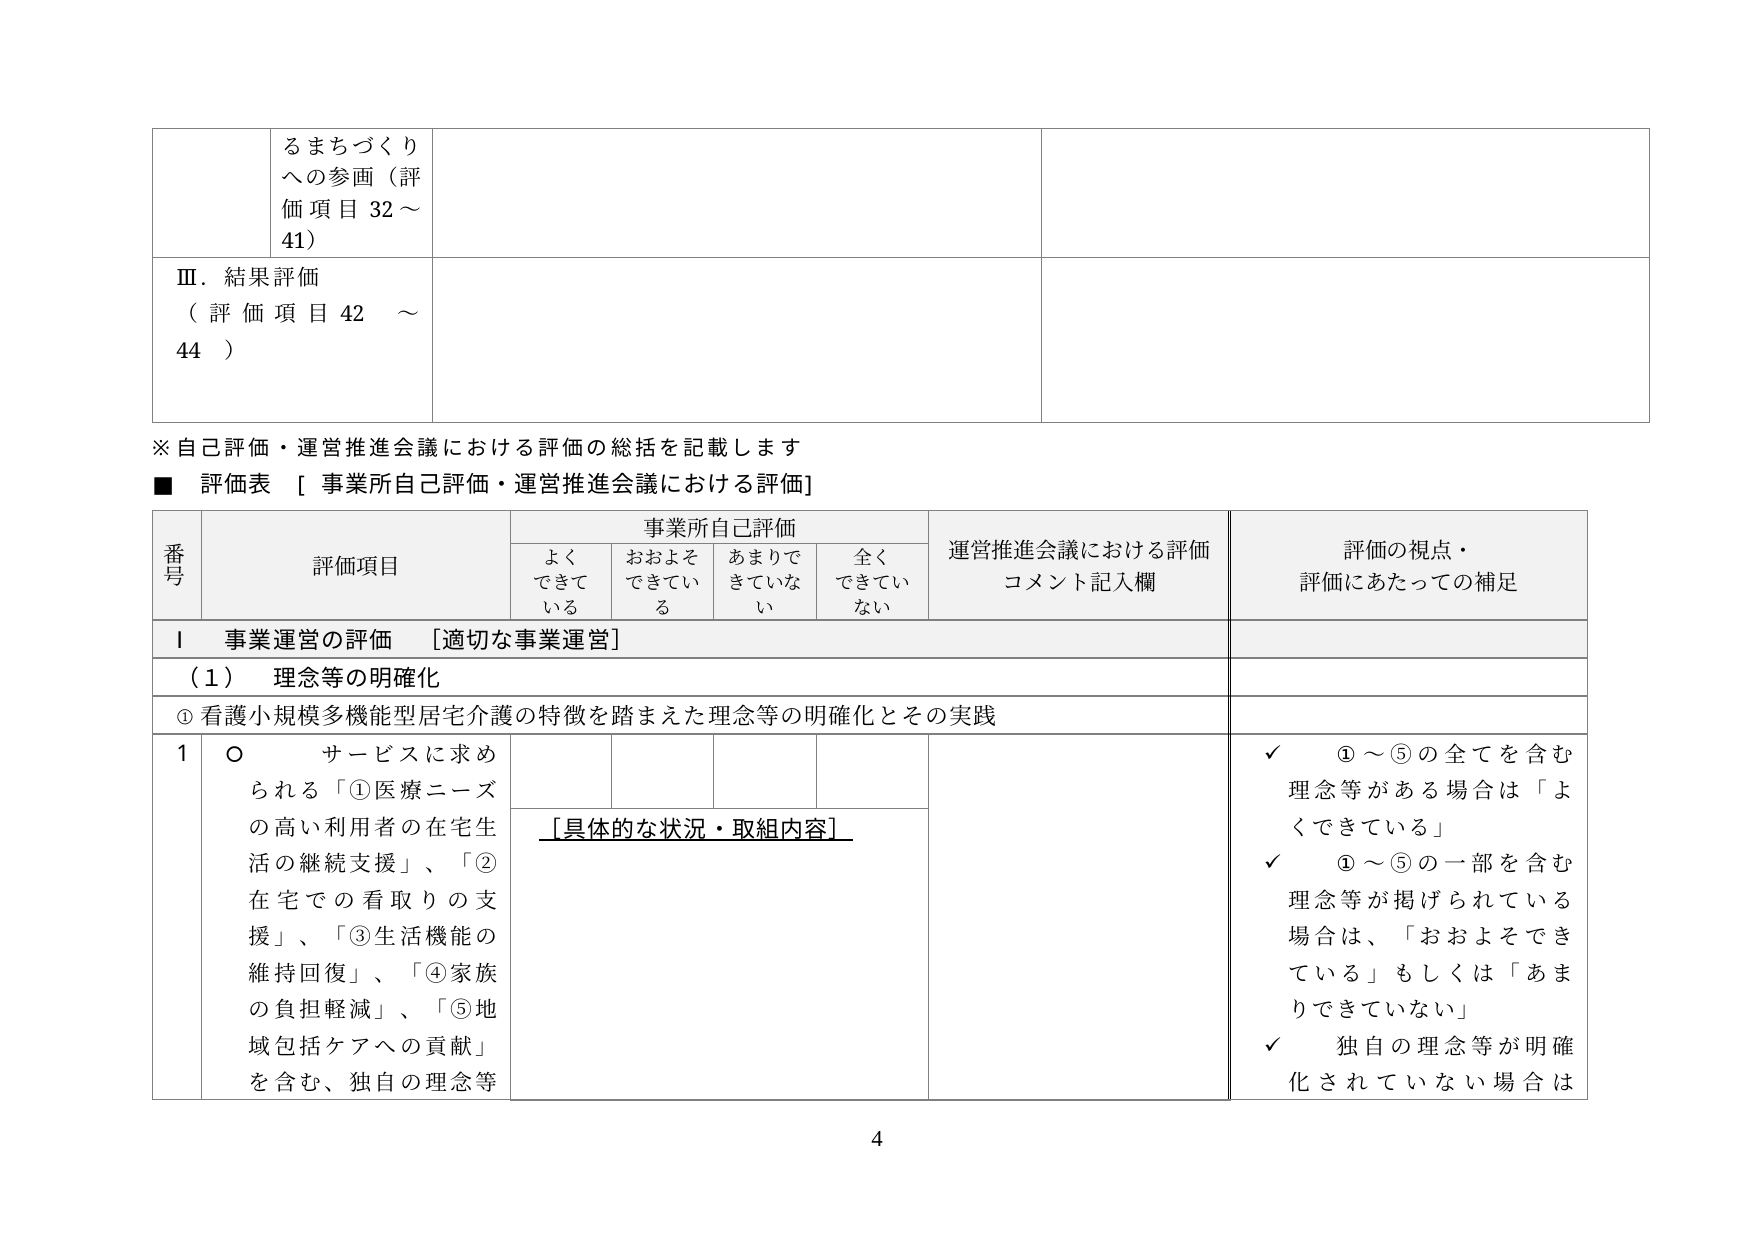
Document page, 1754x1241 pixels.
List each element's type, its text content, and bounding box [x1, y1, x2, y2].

table_cell [612, 735, 713, 808]
table_cell あまりできていない [714, 544, 816, 619]
table_cell [433, 129, 1041, 257]
table_cell Ⅰ 事業運営の評価 ［適切な事業運営］ [153, 621, 1228, 657]
table_header 評価の視点・ 評価にあたっての補足 [1231, 511, 1587, 619]
table_header 番号 [153, 511, 201, 619]
table_cell よく できて いる [511, 544, 611, 619]
text ※自己評価・運営推進会議における評価の総括を記載します [152, 428, 1602, 464]
table_cell [1231, 659, 1587, 695]
table_cell Ⅲ．結果評価 （評価項目42～44） [153, 258, 432, 422]
table_cell [929, 735, 1228, 1099]
table_cell ［具体的な状況・取組内容］ [511, 809, 928, 1099]
table_cell [714, 735, 816, 808]
table_cell ① 看護小規模多機能型居宅介護の特徴を踏まえた理念等の明確化とその実践 [153, 697, 1228, 733]
text ■ 評価表 [事業所自己評価・運営推進会議における評価] [152, 464, 1602, 501]
table_header 評価項目 [202, 511, 510, 619]
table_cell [271, 129, 432, 257]
table_cell おおよそ できている [612, 544, 713, 619]
table_cell [1231, 697, 1587, 733]
table_cell [1042, 129, 1649, 257]
table_cell [817, 735, 928, 808]
table_header 運営推進会議における評価 コメント記入欄 [929, 511, 1228, 619]
table_cell 1 [153, 735, 201, 1099]
table_cell [433, 258, 1041, 422]
table_cell [1042, 258, 1649, 422]
table_header 事業所自己評価 [511, 511, 928, 543]
table_cell [1231, 621, 1587, 657]
table_cell 全く できていない [817, 544, 928, 619]
table_cell [511, 735, 611, 808]
table_cell ①～⑤の全てを含む理念等がある場合は「よくできている」 ①～⑤の一部を含む理念等が掲げられている場合は、「おおよそできている」もしくは「あまりできていない」 独自の理念等が明確化されていない場合は「全くできていない」 [1231, 735, 1587, 1099]
table_cell （１） 理念等の明確化 [153, 659, 1228, 695]
table_cell サービスに求められる「①医療ニーズの高い利用者の在宅生活の継続支援」、「②在宅での看取りの支援」、「③生活機能の維持回復」、「④家族の負担軽減」、「⑤地域包括ケアへの貢献」を含む、独自の理念等を掲げている [202, 735, 510, 1099]
